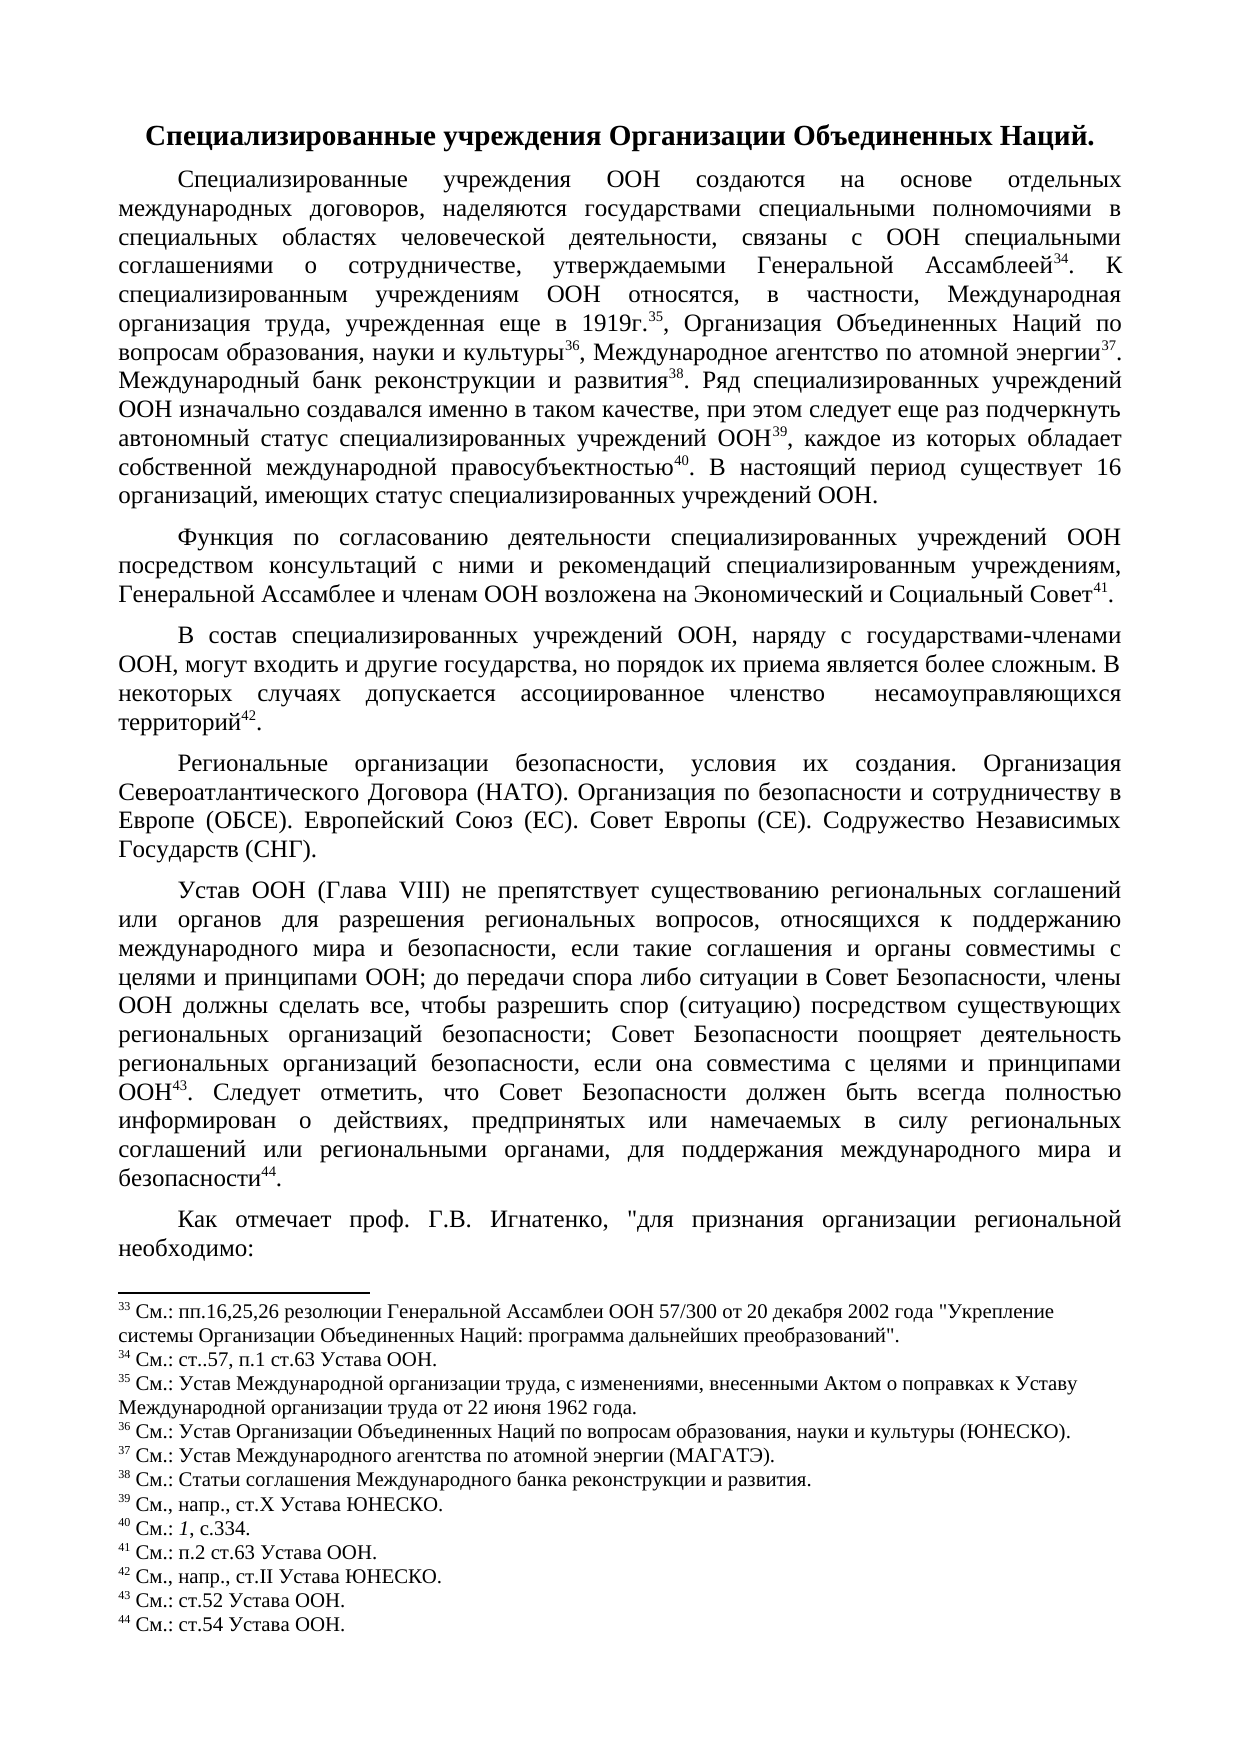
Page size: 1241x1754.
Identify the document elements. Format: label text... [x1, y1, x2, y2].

text В состав специализированных учреждений ООН, наряду с государствами-членами ООН, могут входить и другие государства, но порядок их приема является более сложным. В некоторых случаях допускается ассоциированное членство несамоуправляющихся территорий. [118, 620, 1122, 735]
text Функция по согласованию деятельности специализированных учреждений ООН посредством консультаций с ними и рекомендаций специализированным учреждениям, Генеральной Ассамблее и членам ООН возложена на Экономический и Социальный Совет. [118, 522, 1122, 608]
text Специализированные учреждения Организации Объединенных Наций. [118, 118, 1122, 152]
text Как отмечает проф. Г.В. Игнатенко, "для признания организации региональной необходимо: [118, 1204, 1122, 1262]
text Устав ООН (Глава VIII) не препятствует существованию региональных соглашений или органов для разрешения региональных вопросов, относящихся к поддержанию международного мира и безопасности, если такие соглашения и органы совместимы с целями и принципами ООН; до передачи спора либо ситуации в Совет Безопасности, члены ООН должны сделать все, чтобы разрешить спор (ситуацию) посредством существующих региональных организаций безопасности; Совет Безопасности поощряет деятельность региональных организаций безопасности, если она совместима с целями и принципами ООН. Следует отметить, что Совет Безопасности должен быть всегда полностью информирован о действиях, предпринятых или намечаемых в силу региональных соглашений или региональными органами, для поддержания международного мира и безопасности. [118, 875, 1122, 1192]
text Специализированные учреждения ООН создаются на основе отдельных международных договоров, наделяются государствами специальными полномочиями в специальных областях человеческой деятельности, связаны с ООН специальными соглашениями о сотрудничестве, утверждаемыми Генеральной Ассамблеей. К специализированным учреждениям ООН относятся, в частности, Международная организация труда, учрежденная еще в 1919г., Организация Объединенных Наций по вопросам образования, науки и культуры, Международное агентство по атомной энергии. Международный банк реконструкции и развития. Ряд специализированных учреждений ООН изначально создавался именно в таком качестве, при этом следует еще раз подчеркнуть автономный статус специализированных учреждений ООН, каждое из которых обладает собственной международной правосубъектностью. В настоящий период существует 16 организаций, имеющих статус специализированных учреждений ООН. [118, 164, 1122, 509]
text Региональные организации безопасности, условия их создания. Организация Североатлантического Договора (НАТО). Организация по безопасности и сотрудничеству в Европе (ОБСЕ). Европейский Союз (ЕС). Совет Европы (СЕ). Содружество Независимых Государств (СНГ). [118, 748, 1122, 863]
